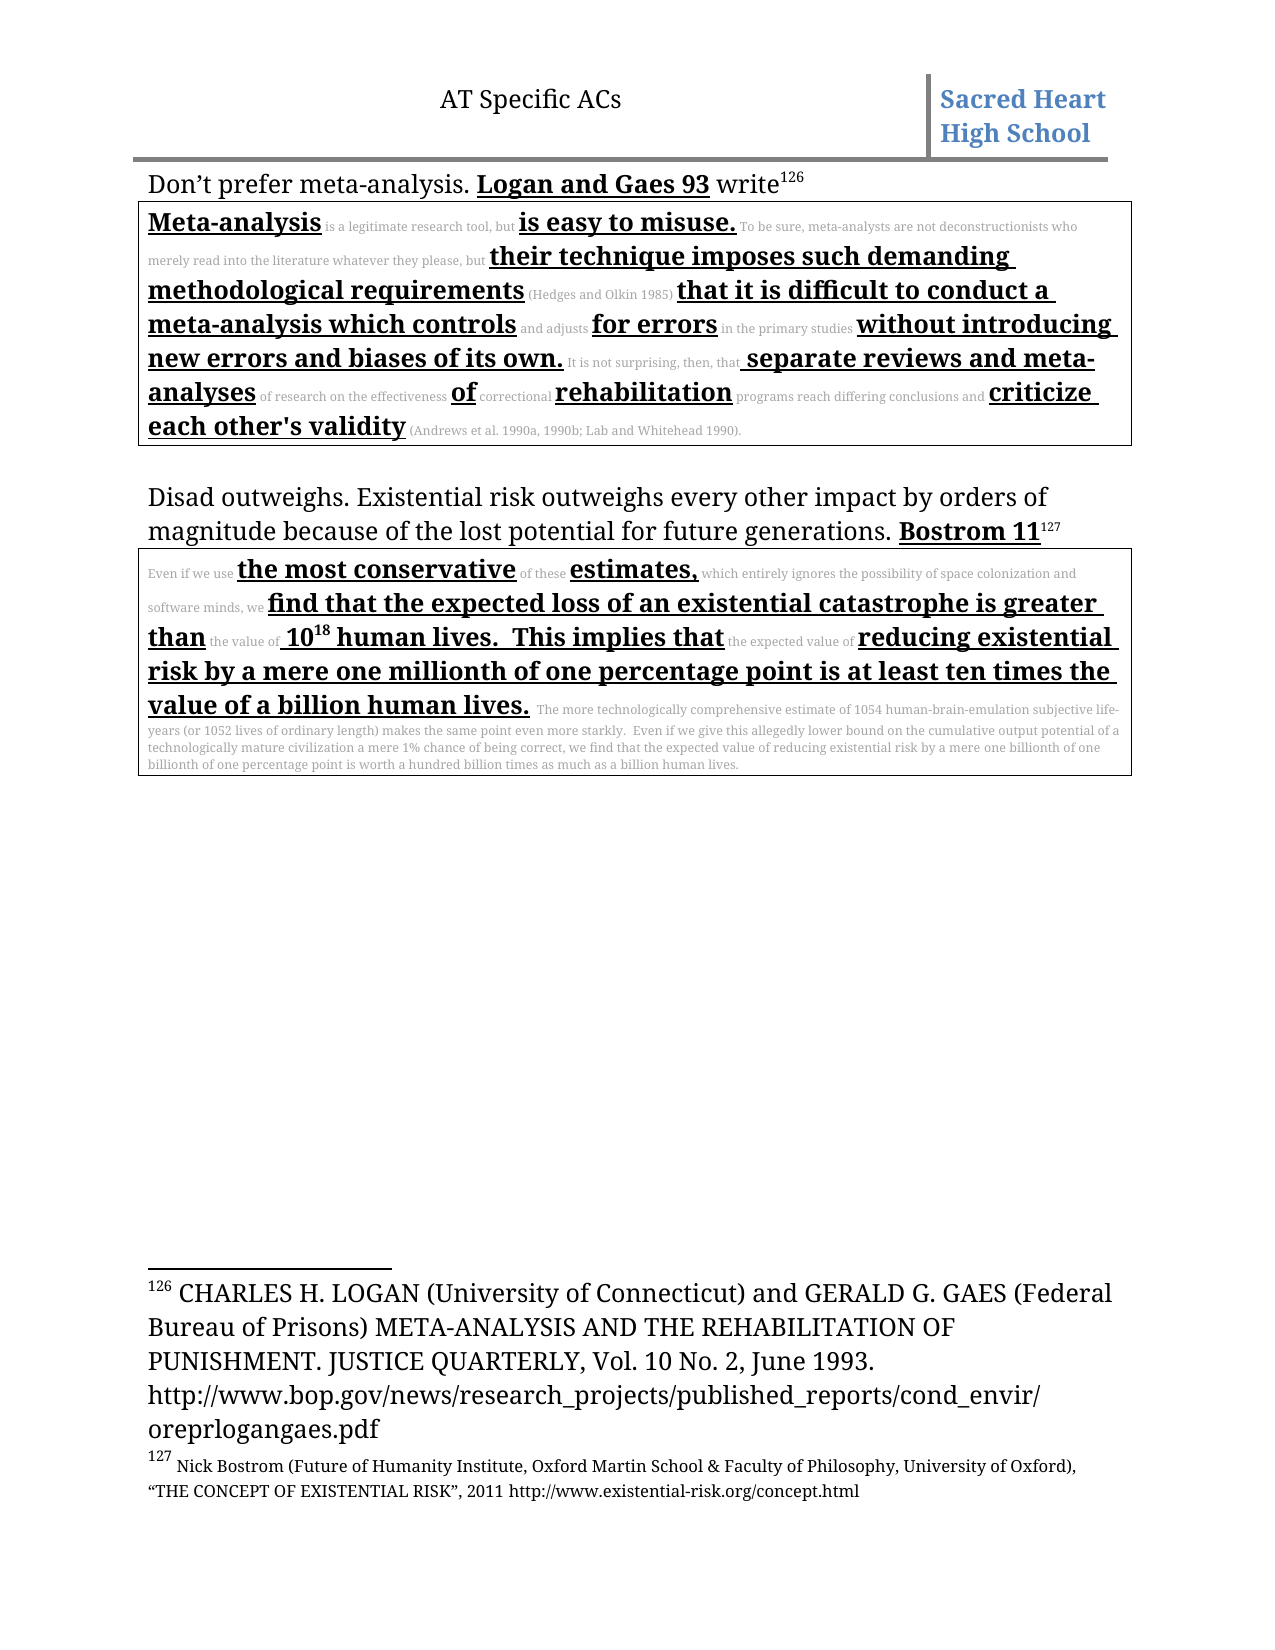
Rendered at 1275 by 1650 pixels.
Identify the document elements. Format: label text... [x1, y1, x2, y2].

text Even if we use the most conservative of these estimates, which entirely ignores the possibility of space colonization and software minds, we find that the expected loss of an existential catastrophe is greater than the value of 1018 human lives. This implies that the expected value of reducing existential risk by a mere one millionth of one percentage point is at least ten times the value of a billion human lives. The more technologically comprehensive estimate of 1054 human-brain-emulation subjective life-years (or 1052 lives of ordinary length) makes the same point even more starkly. Even if we give this allegedly lower bound on the cumulative output potential of a technologically mature civilization a mere 1% chance of being correct, we find that the expected value of reducing existential risk by a mere one billionth of one billionth of one percentage point is worth a hundred billion times as much as a billion human lives. [139, 549, 1131, 775]
text Meta-analysis is a legitimate research tool, but is easy to misuse. To be sure, meta-analysts are not deconstructionists who merely read into the literature whatever they please, but their technique imposes such demanding methodological requirements (Hedges and Olkin 1985) that it is difficult to conduct a meta-analysis which controls and adjusts for errors in the primary studies without introducing new errors and biases of its own. It is not surprising, then, that separate reviews and meta-analyses of research on the effectiveness of correctional rehabilitation programs reach differing conclusions and criticize each other's validity (Andrews et al. 1990a, 1990b; Lab and Whitehead 1990). [139, 202, 1131, 445]
text Don’t prefer meta-analysis. Logan and Gaes 93 write [148, 167, 1122, 201]
text Disad outweighs. Existential risk outweighs every other impact by orders of magnitude because of the lost potential for future generations. Bostrom 11 [148, 480, 1122, 548]
